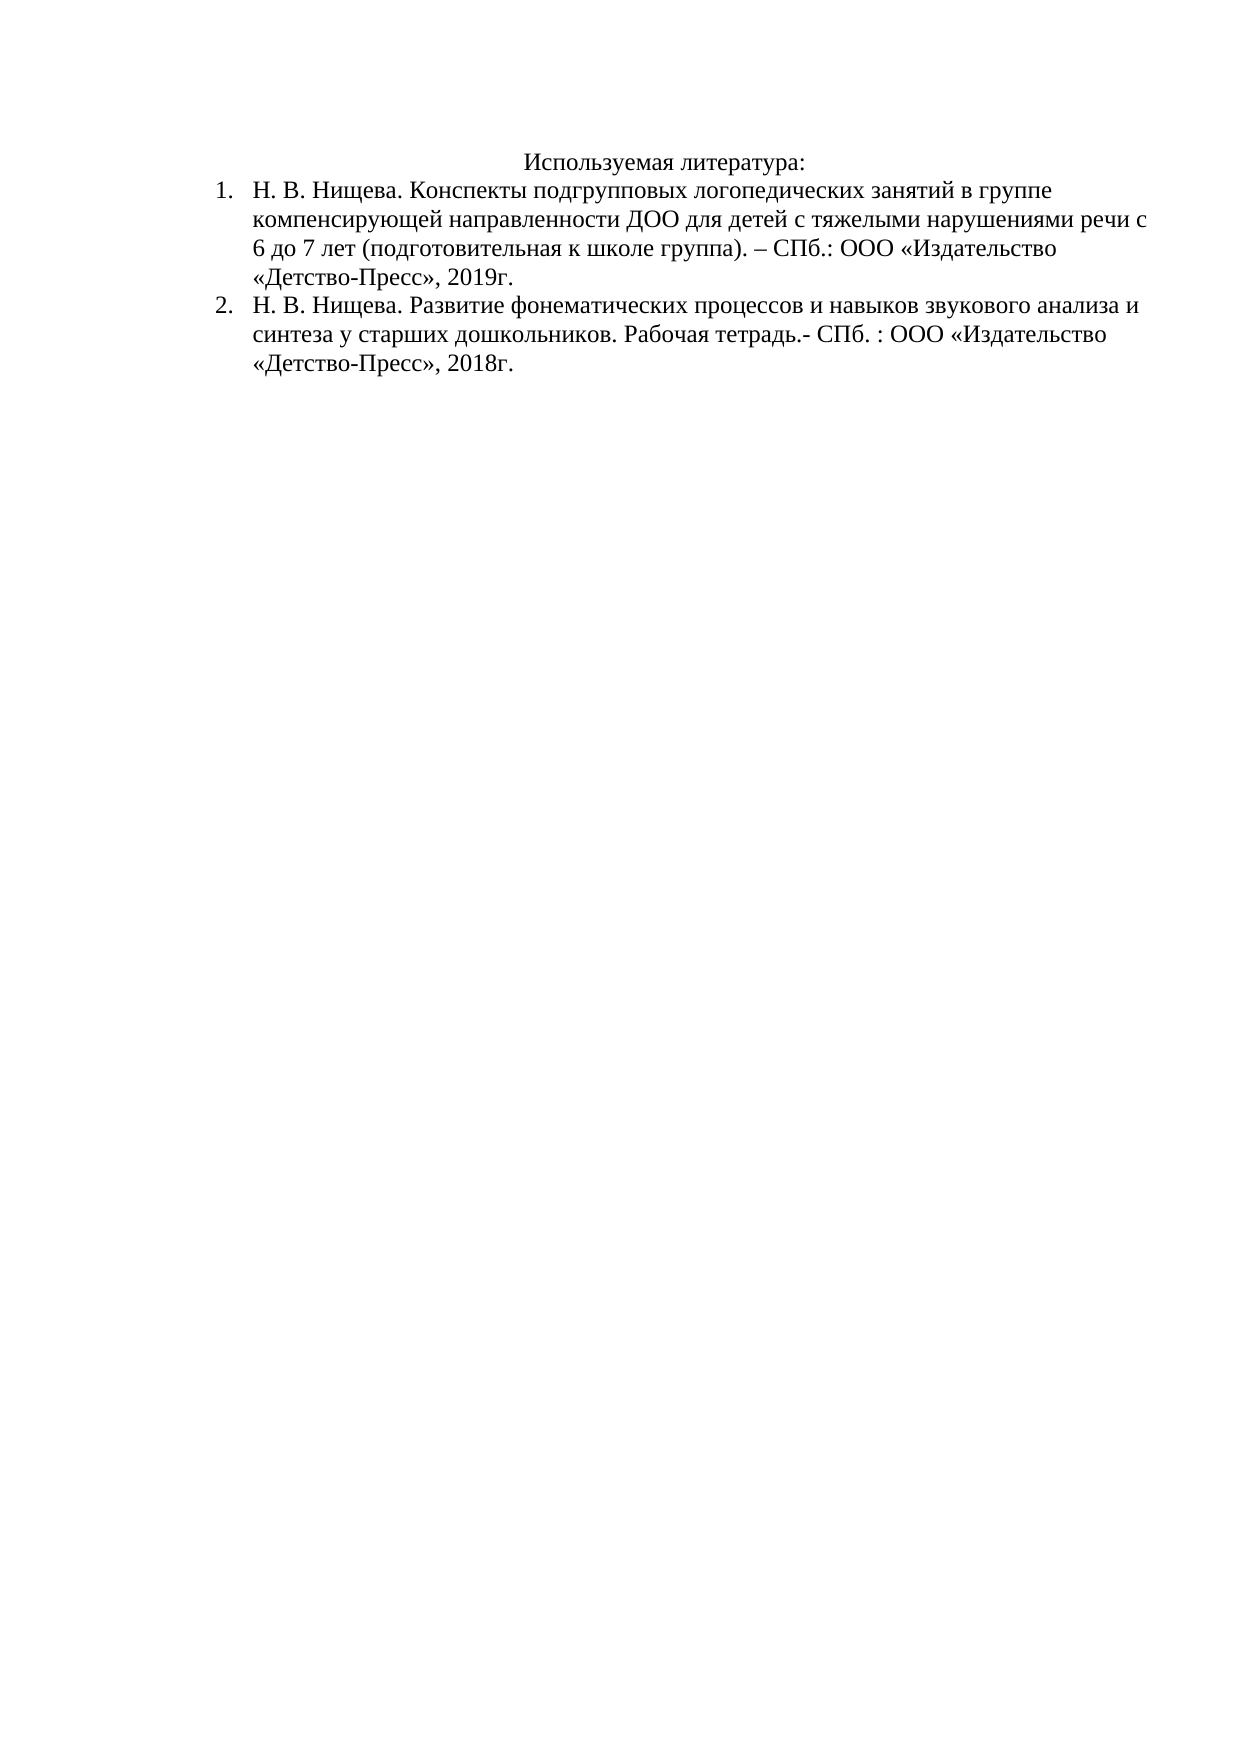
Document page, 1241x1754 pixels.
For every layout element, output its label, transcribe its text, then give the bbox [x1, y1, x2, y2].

list Н. В. Нищева. Развитие фонематических процессов и навыков звукового анализа и синтеза у старших дошкольников. Рабочая тетрадь.- СПб. : ООО «Издательство «Детство-Пресс», 2018г. [215, 291, 1152, 377]
text Используемая литература: [177, 147, 1152, 176]
list Н. В. Нищева. Конспекты подгрупповых логопедических занятий в группе компенсирующей направленности ДОО для детей с тяжелыми нарушениями речи с 6 до 7 лет (подготовительная к школе группа). – СПб.: ООО «Издательство «Детство-Пресс», 2019г. [215, 176, 1152, 291]
